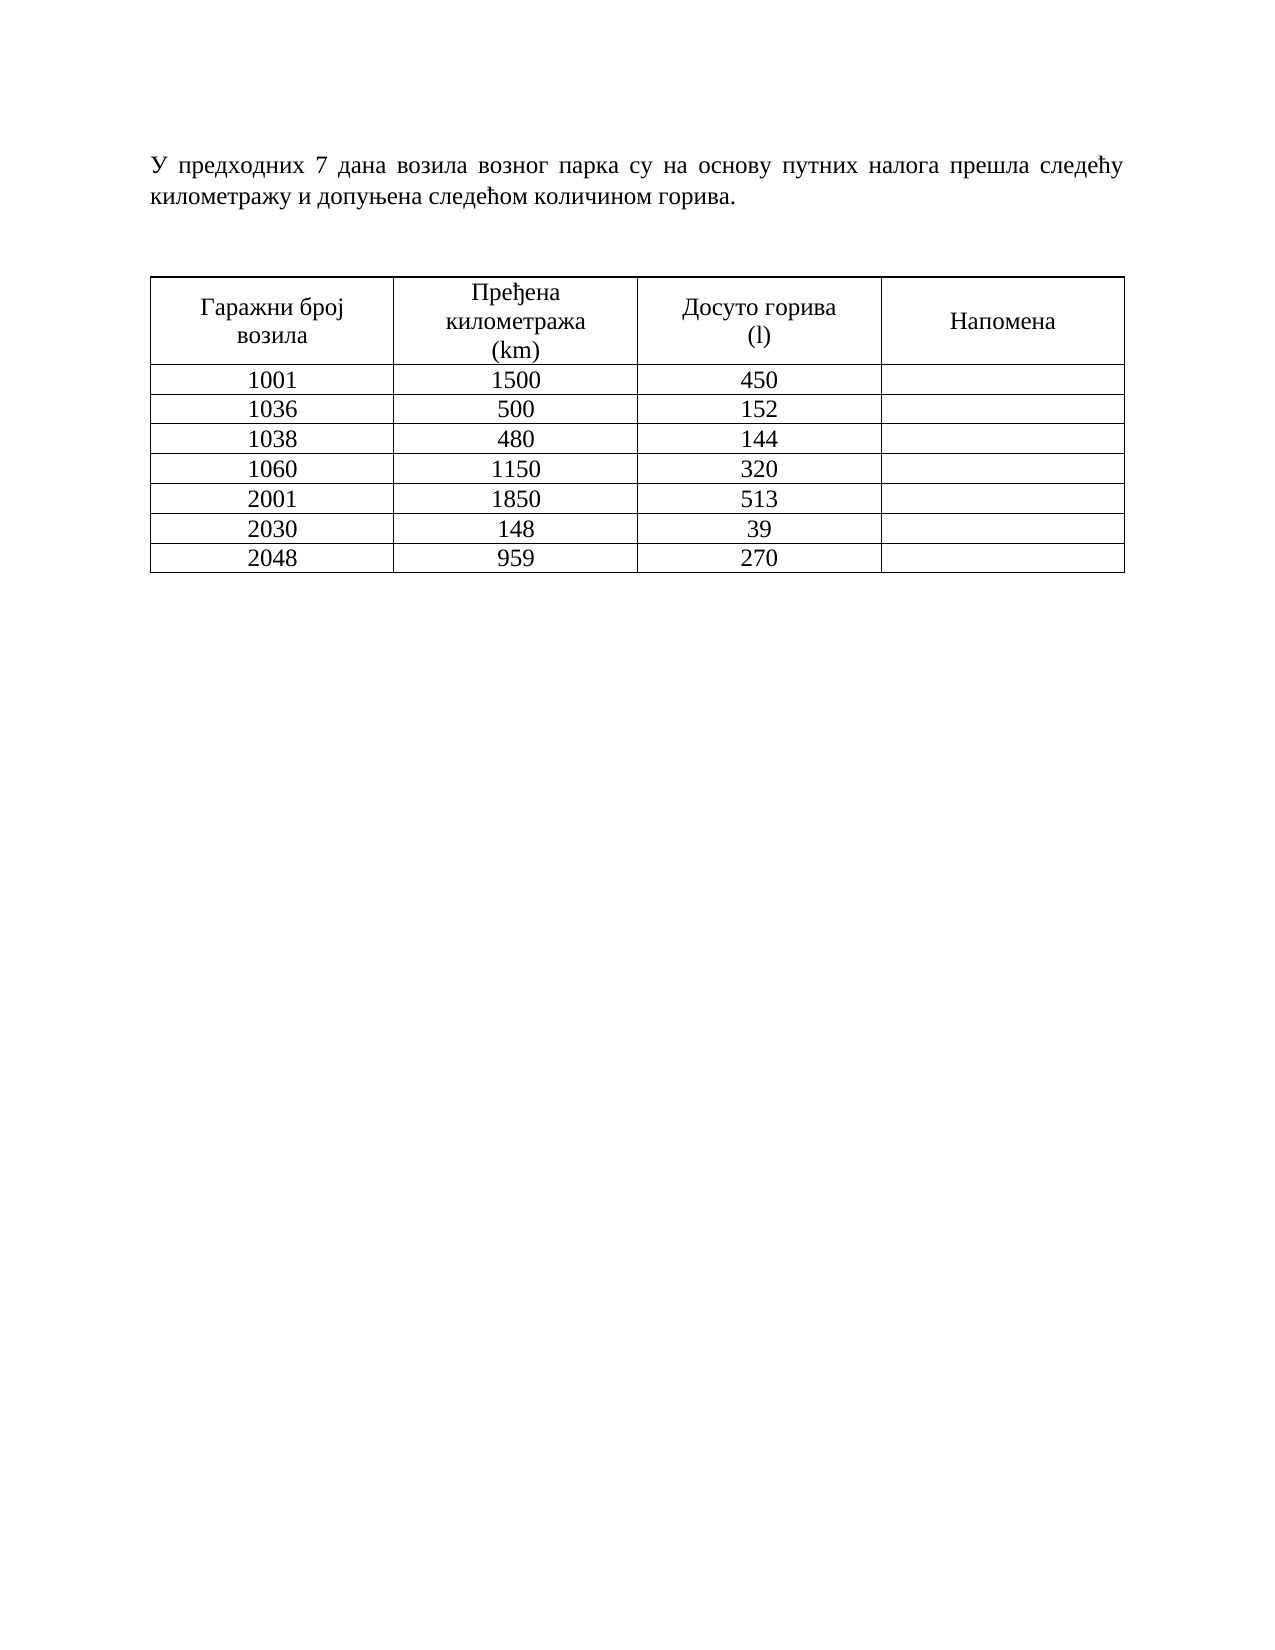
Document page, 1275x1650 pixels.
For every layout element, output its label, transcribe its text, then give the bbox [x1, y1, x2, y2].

table_header Напомена [882, 278, 1124, 364]
table_cell 450 [638, 365, 881, 393]
table_cell 2001 [151, 484, 393, 513]
table_header Досуто горива (l) [638, 278, 881, 364]
table_header Пређена километража (km) [394, 278, 637, 364]
table_cell 320 [638, 454, 881, 483]
table_cell 2048 [151, 544, 393, 572]
table_cell 270 [638, 544, 881, 572]
table_cell 1060 [151, 454, 393, 483]
table_cell [882, 544, 1124, 572]
table_cell 2030 [151, 514, 393, 542]
table_cell 1001 [151, 365, 393, 393]
table_cell [882, 514, 1124, 542]
table_cell 1150 [394, 454, 637, 483]
table_cell [882, 365, 1124, 393]
table_cell 1850 [394, 484, 637, 513]
table_cell 144 [638, 424, 881, 453]
table_cell [882, 454, 1124, 483]
table_cell [882, 484, 1124, 513]
table_cell 513 [638, 484, 881, 513]
table_cell 500 [394, 395, 637, 423]
table_cell 1036 [151, 395, 393, 423]
table_cell [882, 395, 1124, 423]
table_header Гаражни број возила [151, 278, 393, 364]
table_cell 959 [394, 544, 637, 572]
table_cell 1500 [394, 365, 637, 393]
table_cell [882, 424, 1124, 453]
table_cell 152 [638, 395, 881, 423]
table_cell 148 [394, 514, 637, 542]
table_cell 1038 [151, 424, 393, 453]
table_cell 39 [638, 514, 881, 542]
table_cell 480 [394, 424, 637, 453]
text У предходних 7 дана возила возног парка су на основу путних налога прешла следећу километражу и допуњена следећом количином горива. [150, 150, 1125, 210]
